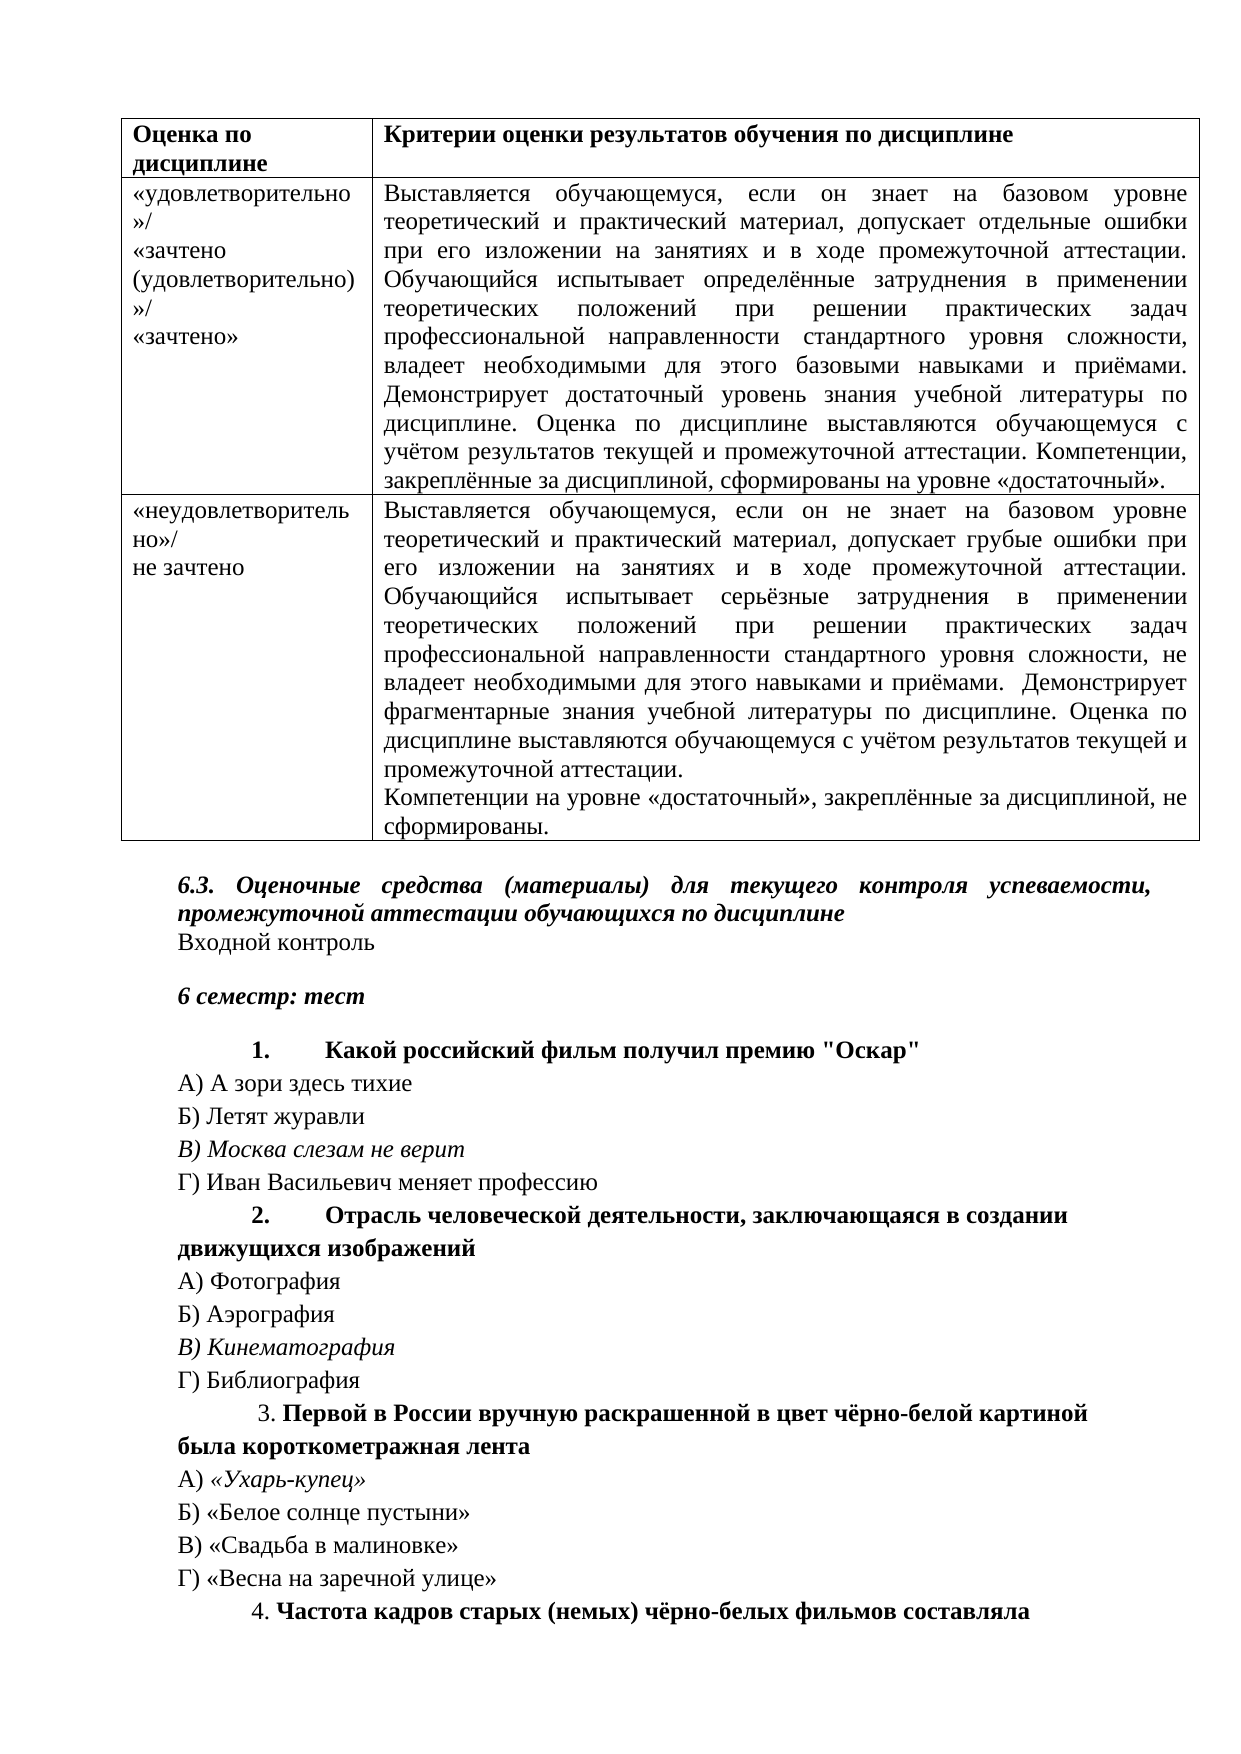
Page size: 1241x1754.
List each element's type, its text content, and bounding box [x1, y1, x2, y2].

text Входной контроль [177, 927, 1152, 956]
text 4. Частота кадров старых (немых) чёрно-белых фильмов составляла [177, 1596, 1152, 1625]
text Г) Иван Васильевич меняет профессию [177, 1167, 1152, 1196]
text Б) «Белое солнце пустыни» В) «Свадьба в малиновке» [177, 1497, 1152, 1559]
table_header Критерии оценки результатов обучения по дисциплине [373, 119, 1199, 177]
text 6.3. Оценочные средства (материалы) для текущего контроля успеваемости, промежуточной аттестации обучающихся по дисциплине [177, 870, 1152, 927]
text 6 семестр: тест [177, 981, 1152, 1010]
text А) «Ухарь-купец» [177, 1464, 1152, 1493]
text В) Кинематография [177, 1332, 1152, 1361]
table_header Оценка по дисциплине [122, 119, 372, 177]
table_cell «неудовлетворительно»/ не зачтено [122, 495, 372, 840]
text А) Фотография [177, 1266, 1152, 1295]
list Отрасль человеческой деятельности, заключающаяся в создании движущихся изображений [177, 1200, 1152, 1262]
text Б) Летят журавли [177, 1101, 1152, 1130]
text А) А зори здесь тихие [177, 1068, 1152, 1097]
text Г) «Весна на заречной улице» [177, 1563, 1152, 1592]
text В) Москва слезам не верит [177, 1134, 1152, 1163]
table_cell Выставляется обучающемуся, если он знает на базовом уровне теоретический и практический материал, допускает отдельные ошибки при его изложении на занятиях и в ходе промежуточной аттестации. Обучающийся испытывает определённые затруднения в применении теоретических положений при решении практических задач профессиональной направленности стандартного уровня сложности, владеет необходимыми для этого базовыми навыками и приёмами. Демонстрирует достаточный уровень знания учебной литературы по дисциплине. Оценка по дисциплине выставляются обучающемуся с учётом результатов текущей и промежуточной аттестации. Компетенции, закреплённые за дисциплиной, сформированы на уровне «достаточный». [373, 178, 1199, 494]
text 3. Первой в России вручную раскрашенной в цвет чёрно-белой картиной была короткометражная лента [177, 1398, 1152, 1460]
list Какой российский фильм получил премию "Оскар" [177, 1035, 1152, 1064]
text Б) Аэрография [177, 1299, 1152, 1328]
text Г) Библиография [177, 1365, 1152, 1394]
table_cell Выставляется обучающемуся, если он не знает на базовом уровне теоретический и практический материал, допускает грубые ошибки при его изложении на занятиях и в ходе промежуточной аттестации. Обучающийся испытывает серьёзные затруднения в применении теоретических положений при решении практических задач профессиональной направленности стандартного уровня сложности, не владеет необходимыми для этого навыками и приёмами. Демонстрирует фрагментарные знания учебной литературы по дисциплине. Оценка по дисциплине выставляются обучающемуся с учётом результатов текущей и промежуточной аттестации. Компетенции на уровне «достаточный», закреплённые за дисциплиной, не сформированы. [373, 495, 1199, 840]
table_cell «удовлетворительно»/ «зачтено (удовлетворительно)»/ «зачтено» [122, 178, 372, 494]
